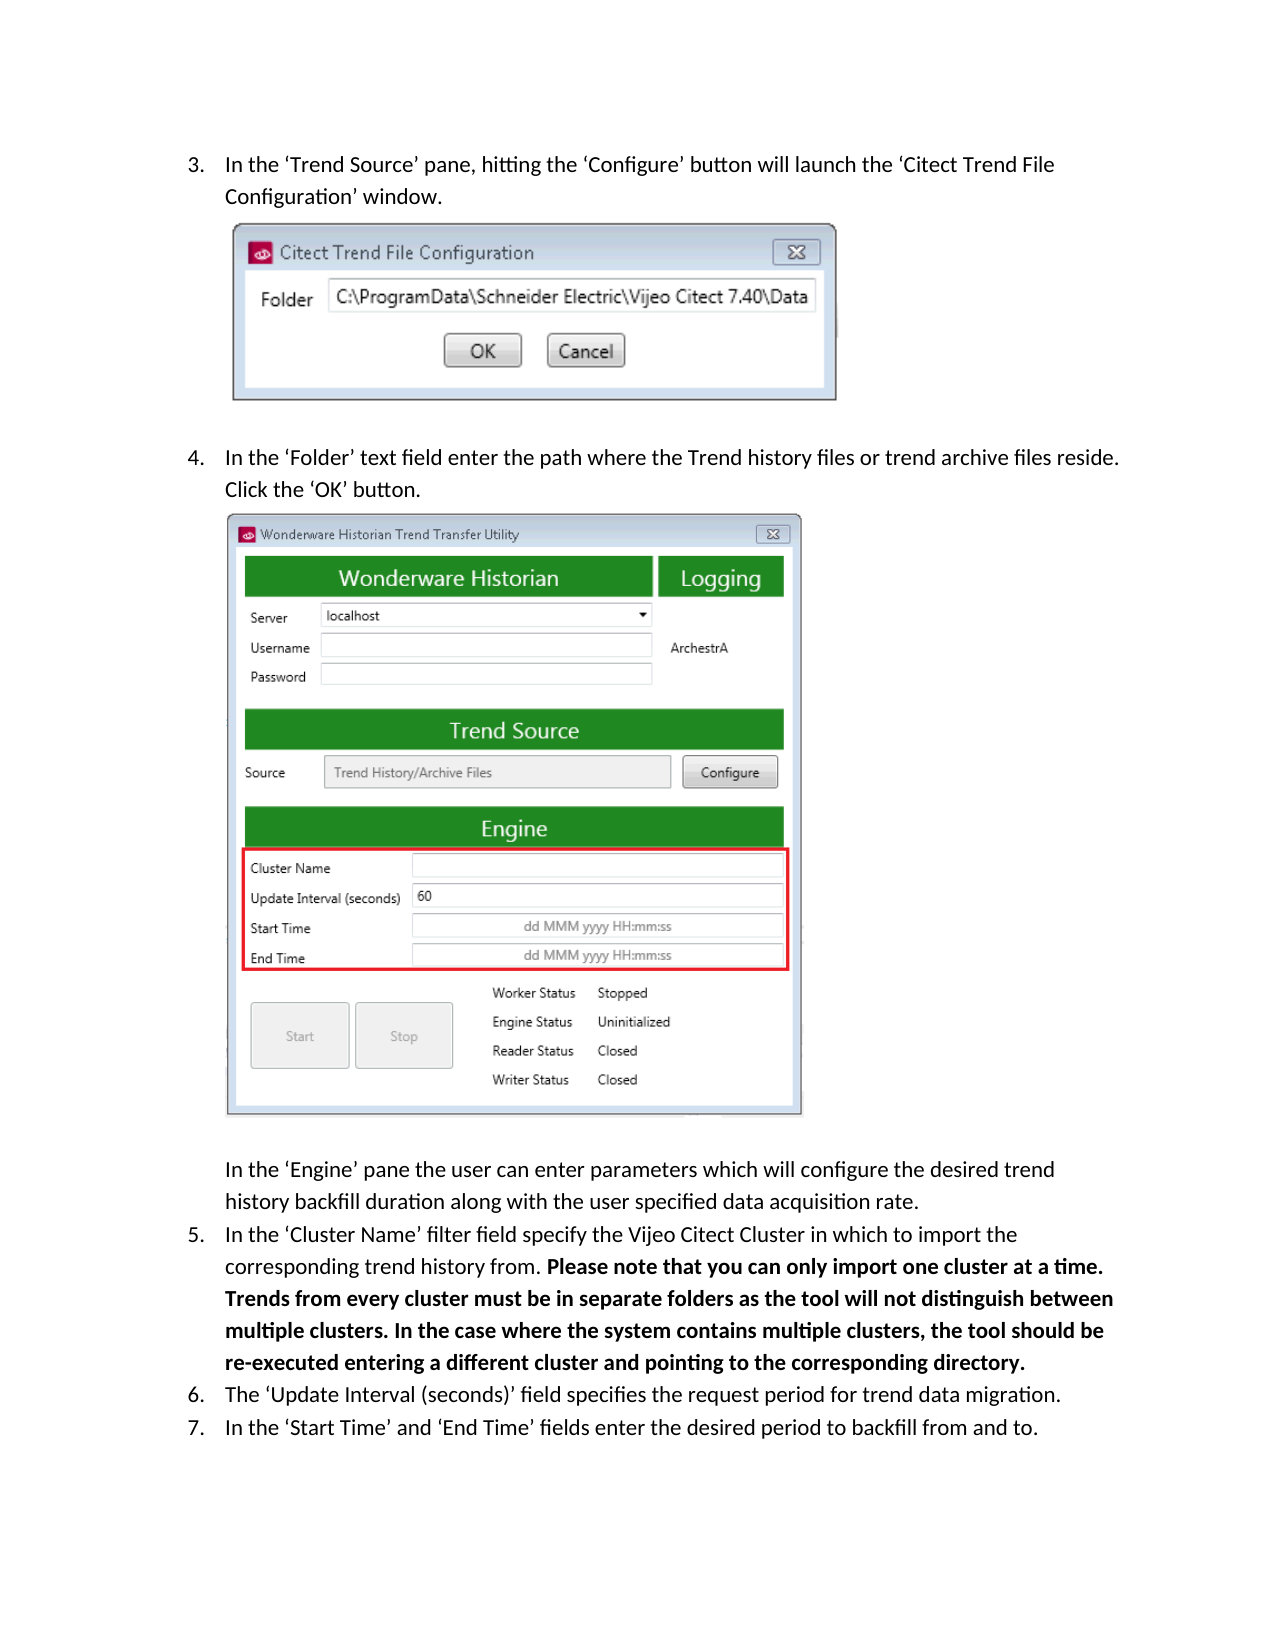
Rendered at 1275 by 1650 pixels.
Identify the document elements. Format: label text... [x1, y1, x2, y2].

picture [225, 507, 804, 1119]
list In the ‘Engine’ pane the user can enter parameters which will configure the desired trend history backfill duration along with the user specified data acquisition rate. [225, 1155, 1125, 1216]
list The ‘Update Interval (seconds)’ field specifies the request period for trend data migration. [187, 1381, 1125, 1409]
list In the ‘Cluster Name’ filter field specify the Vijeo Citect Cluster in which to import the corresponding trend history from. Please note that you can only import one cluster at a time. Trends from every cluster must be in separate folders as the tool will not distinguish between multiple clusters. In the case where the system contains multiple clusters, the tool should be re-executed entering a different cluster and pointing to the corresponding directory. [187, 1220, 1125, 1376]
list In the ‘Start Time’ and ‘End Time’ fields enter the desired period to backfill from and to. [187, 1413, 1125, 1441]
picture [225, 214, 840, 407]
list In the ‘Folder’ text field enter the path where the Trend history files or trend archive files reside. Click the ‘OK’ button. [187, 443, 1125, 503]
list In the ‘Trend Source’ pane, hitting the ‘Configure’ button will launch the ‘Citect Trend File Configuration’ window. [187, 150, 1125, 210]
